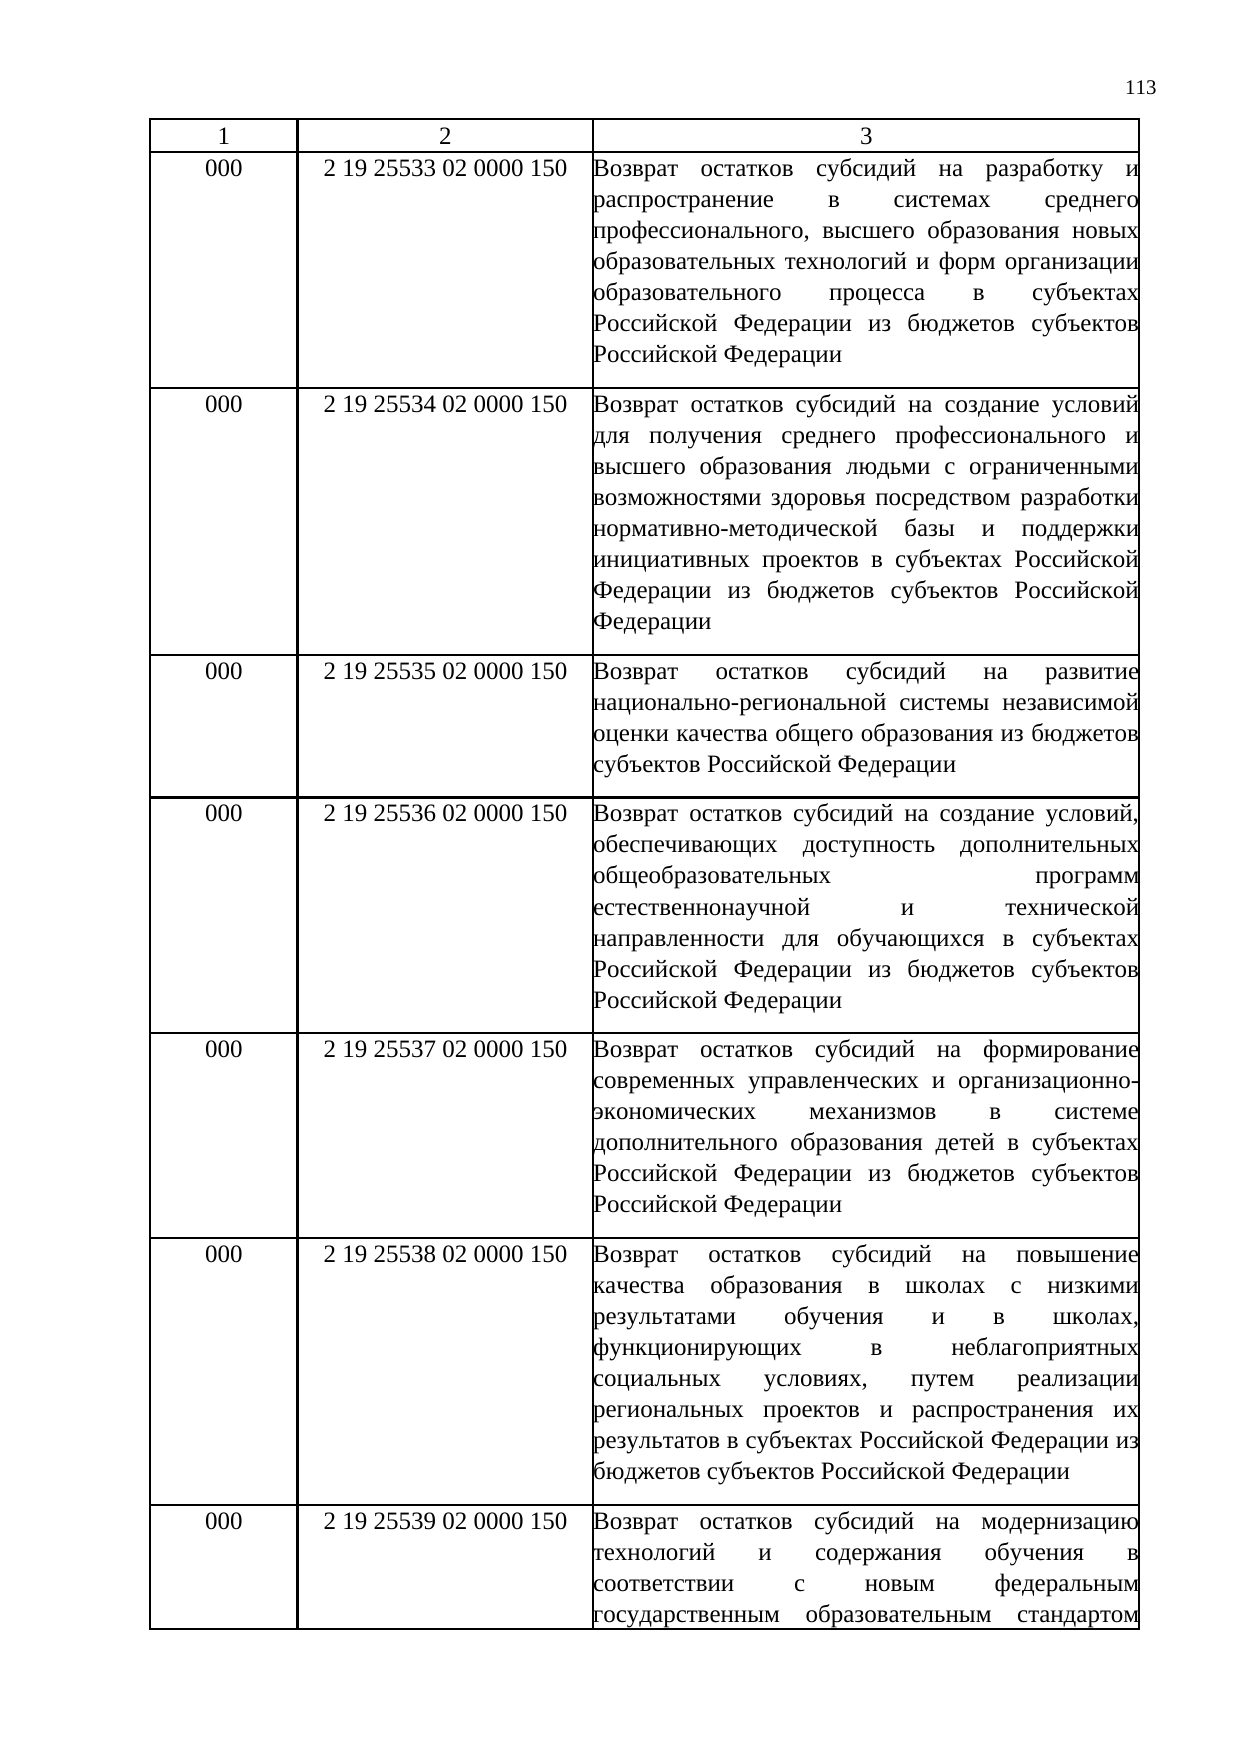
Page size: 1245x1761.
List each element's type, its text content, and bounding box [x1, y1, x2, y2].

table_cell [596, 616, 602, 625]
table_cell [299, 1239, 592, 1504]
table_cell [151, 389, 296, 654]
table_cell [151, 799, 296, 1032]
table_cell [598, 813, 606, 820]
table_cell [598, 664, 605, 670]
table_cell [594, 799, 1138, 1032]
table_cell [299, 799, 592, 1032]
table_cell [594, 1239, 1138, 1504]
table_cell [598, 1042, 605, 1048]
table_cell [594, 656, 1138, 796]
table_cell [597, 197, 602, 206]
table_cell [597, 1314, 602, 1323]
table_header 3 [594, 120, 1138, 151]
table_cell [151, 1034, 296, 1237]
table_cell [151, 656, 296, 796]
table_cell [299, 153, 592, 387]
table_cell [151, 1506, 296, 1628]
table_header 1 [151, 120, 296, 151]
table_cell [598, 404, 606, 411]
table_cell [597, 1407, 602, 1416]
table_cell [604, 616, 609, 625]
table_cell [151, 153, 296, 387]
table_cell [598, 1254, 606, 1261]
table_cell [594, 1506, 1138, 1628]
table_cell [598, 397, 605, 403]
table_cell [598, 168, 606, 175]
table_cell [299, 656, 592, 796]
table_header 2 [299, 120, 592, 151]
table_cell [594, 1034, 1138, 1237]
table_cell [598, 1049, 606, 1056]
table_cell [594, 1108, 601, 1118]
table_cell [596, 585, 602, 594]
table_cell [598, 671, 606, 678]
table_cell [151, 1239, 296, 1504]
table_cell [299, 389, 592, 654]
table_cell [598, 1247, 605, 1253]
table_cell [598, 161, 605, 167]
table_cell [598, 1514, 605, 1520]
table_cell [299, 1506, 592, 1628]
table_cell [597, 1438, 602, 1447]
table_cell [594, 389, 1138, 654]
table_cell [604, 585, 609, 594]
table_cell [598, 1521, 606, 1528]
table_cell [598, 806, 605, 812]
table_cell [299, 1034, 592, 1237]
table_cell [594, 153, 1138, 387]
